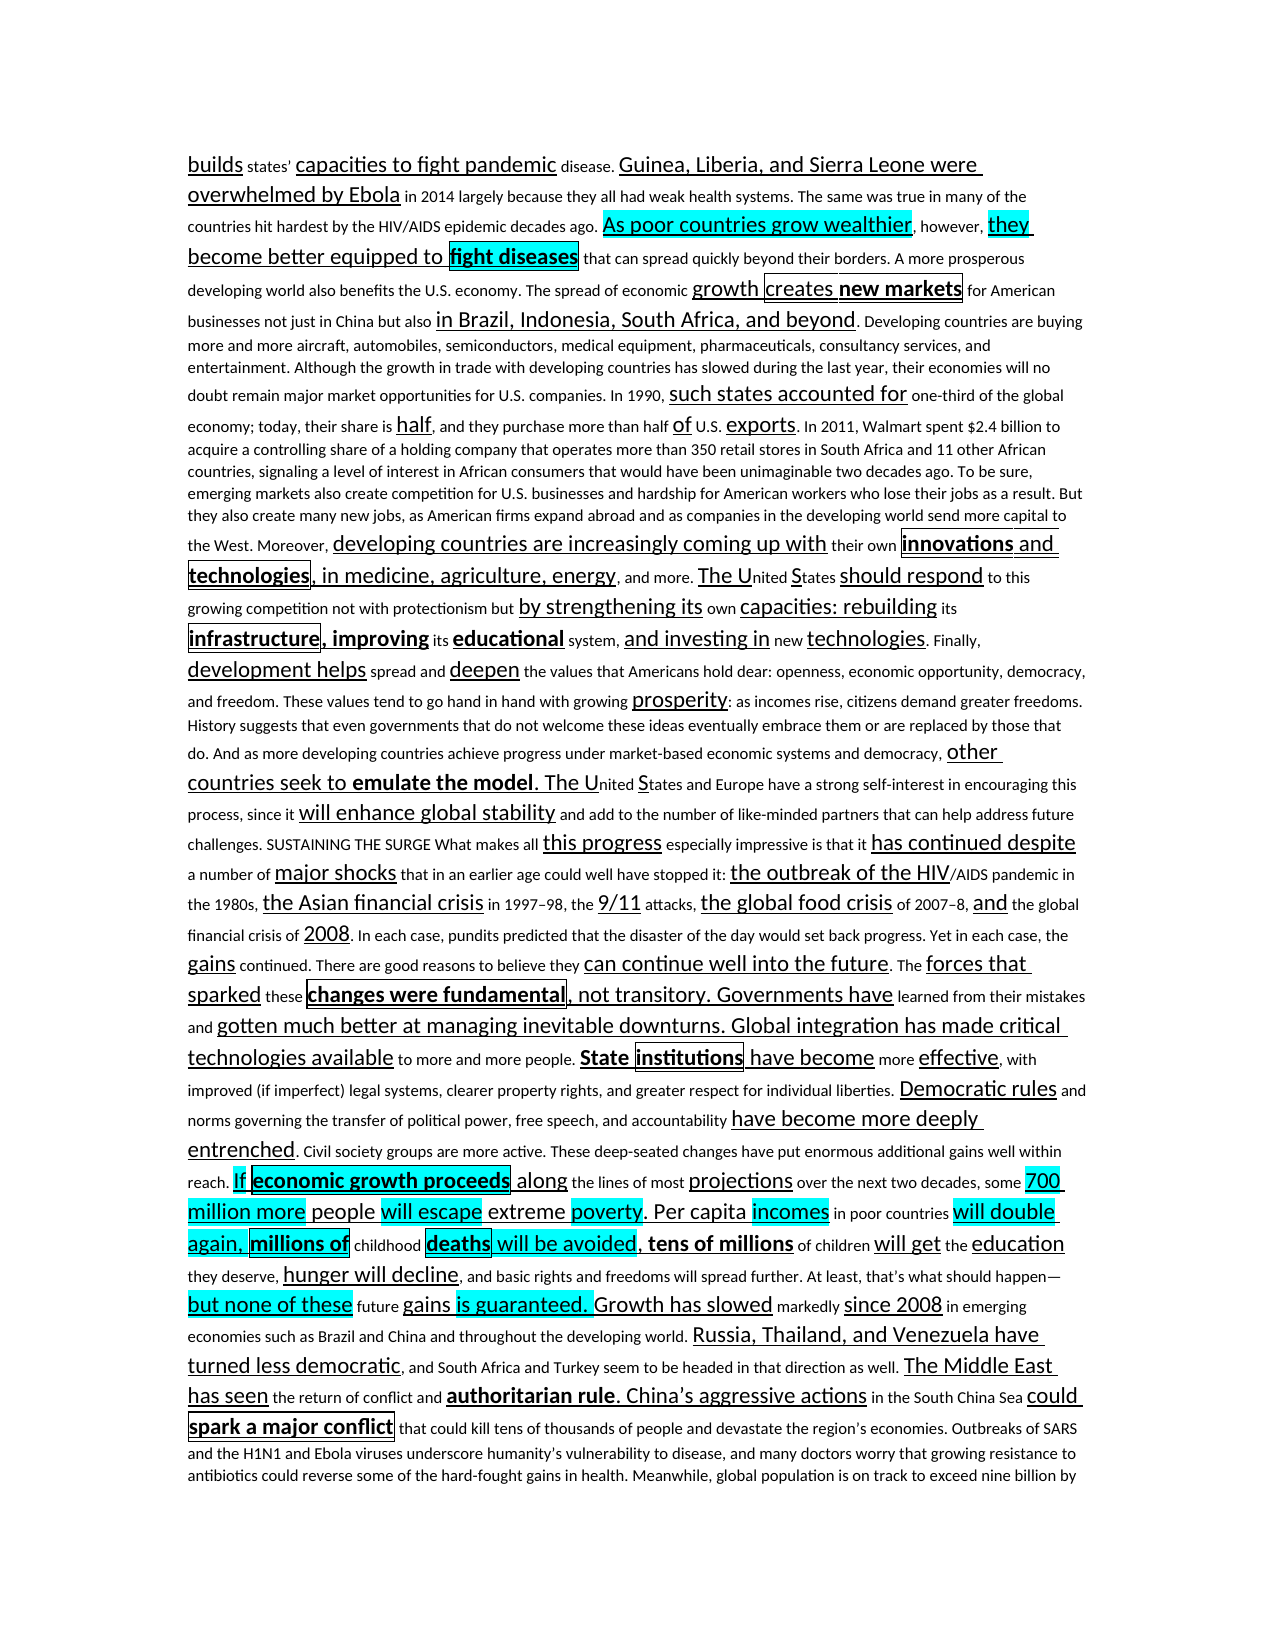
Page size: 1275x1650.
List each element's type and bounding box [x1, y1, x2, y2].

text [187, 150, 1087, 1485]
